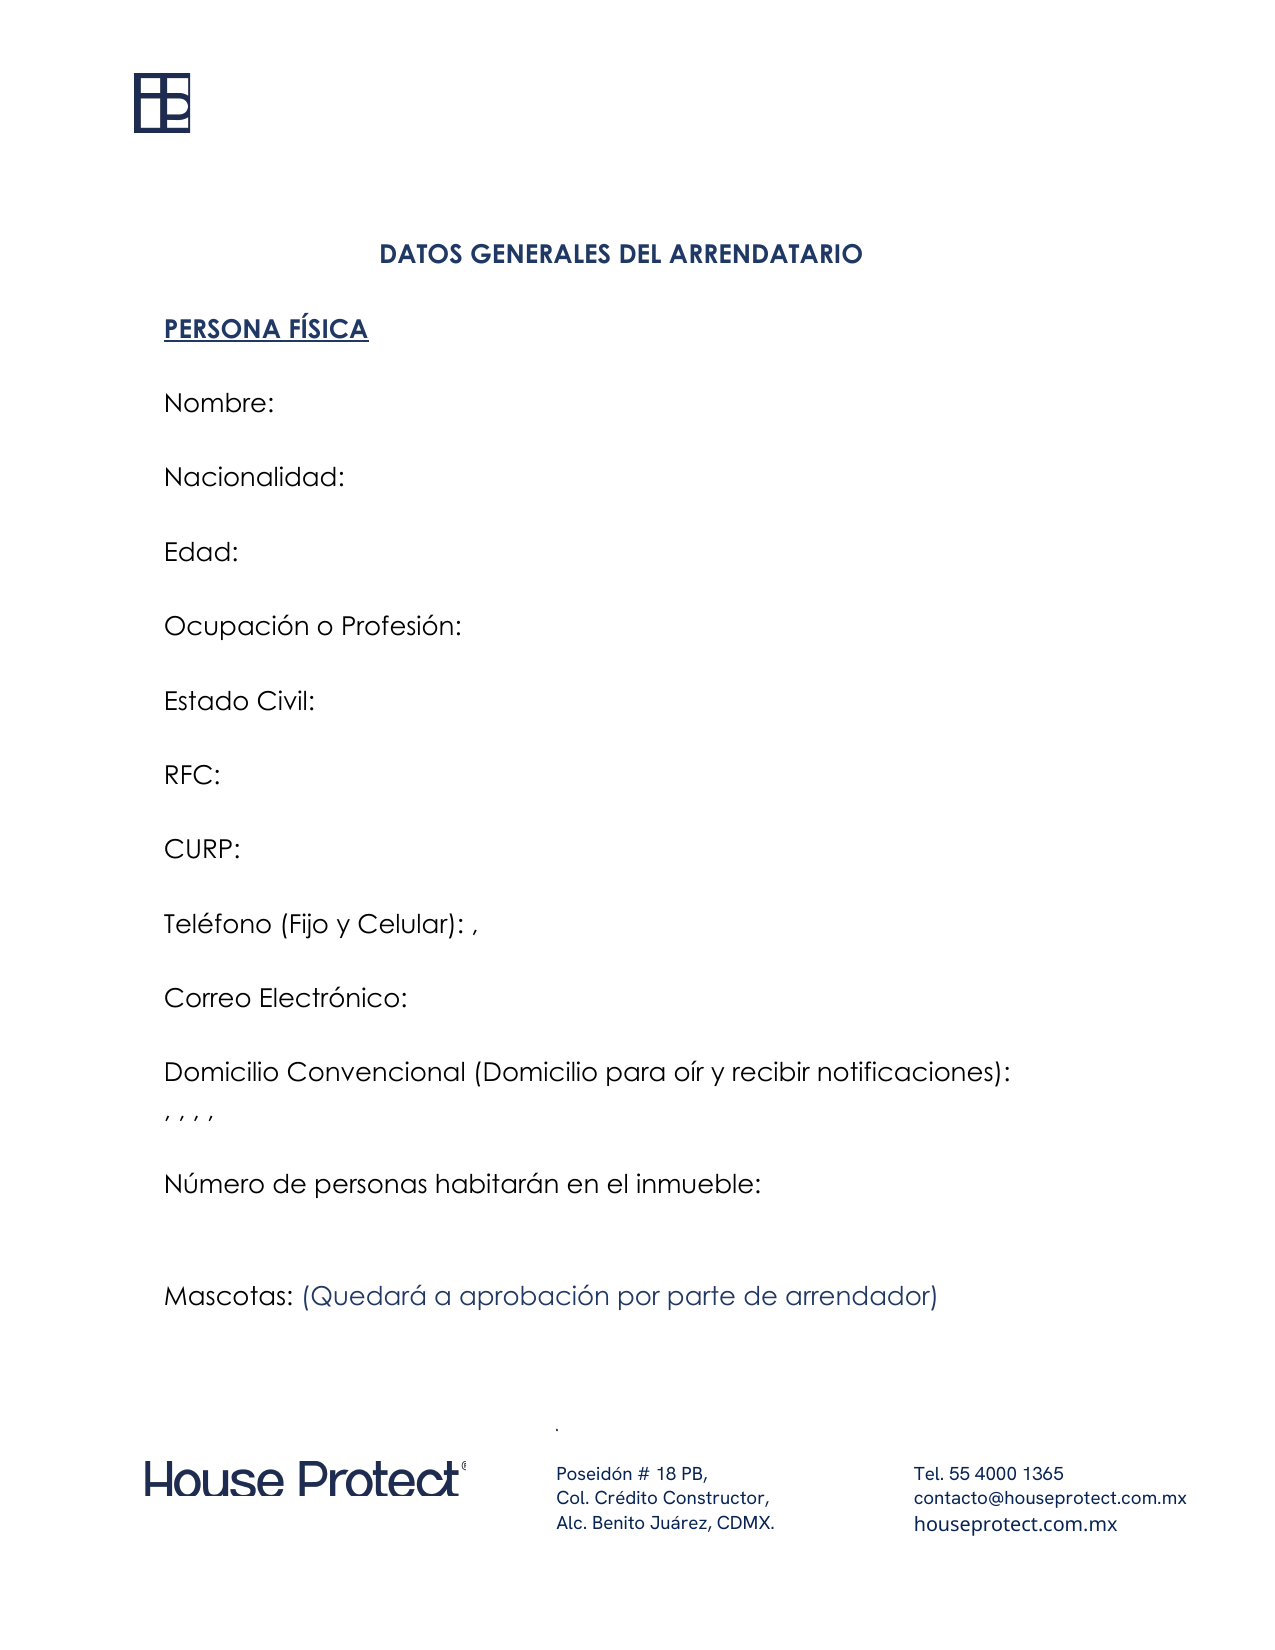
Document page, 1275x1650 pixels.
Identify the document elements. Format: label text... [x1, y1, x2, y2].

text Domicilio Convencional (Domicilio para oír y recibir notificaciones): [164, 1053, 1108, 1090]
text Mascotas: (Quedará a aprobación por parte de arrendador) [164, 1276, 1108, 1313]
picture [134, 73, 191, 133]
text , , , , [164, 1090, 1108, 1127]
text Número de personas habitarán en el inmueble: [164, 1164, 1108, 1201]
text Nombre: [164, 383, 1109, 421]
text Estado Civil: [164, 681, 1109, 718]
text Ocupación o Profesión: [164, 606, 1109, 644]
text PERSONA FÍSICA [164, 309, 1108, 346]
text DATOS GENERALES DEL ARRENDATARIO [134, 234, 1108, 272]
text Correo Electrónico: [164, 978, 1109, 1016]
text Edad: [164, 532, 1109, 569]
text CURP: [164, 829, 1109, 867]
picture [145, 1461, 466, 1496]
text Nacionalidad: [164, 458, 1109, 495]
text Teléfono (Fijo y Celular): , [164, 904, 1109, 941]
text RFC: [164, 755, 1109, 792]
